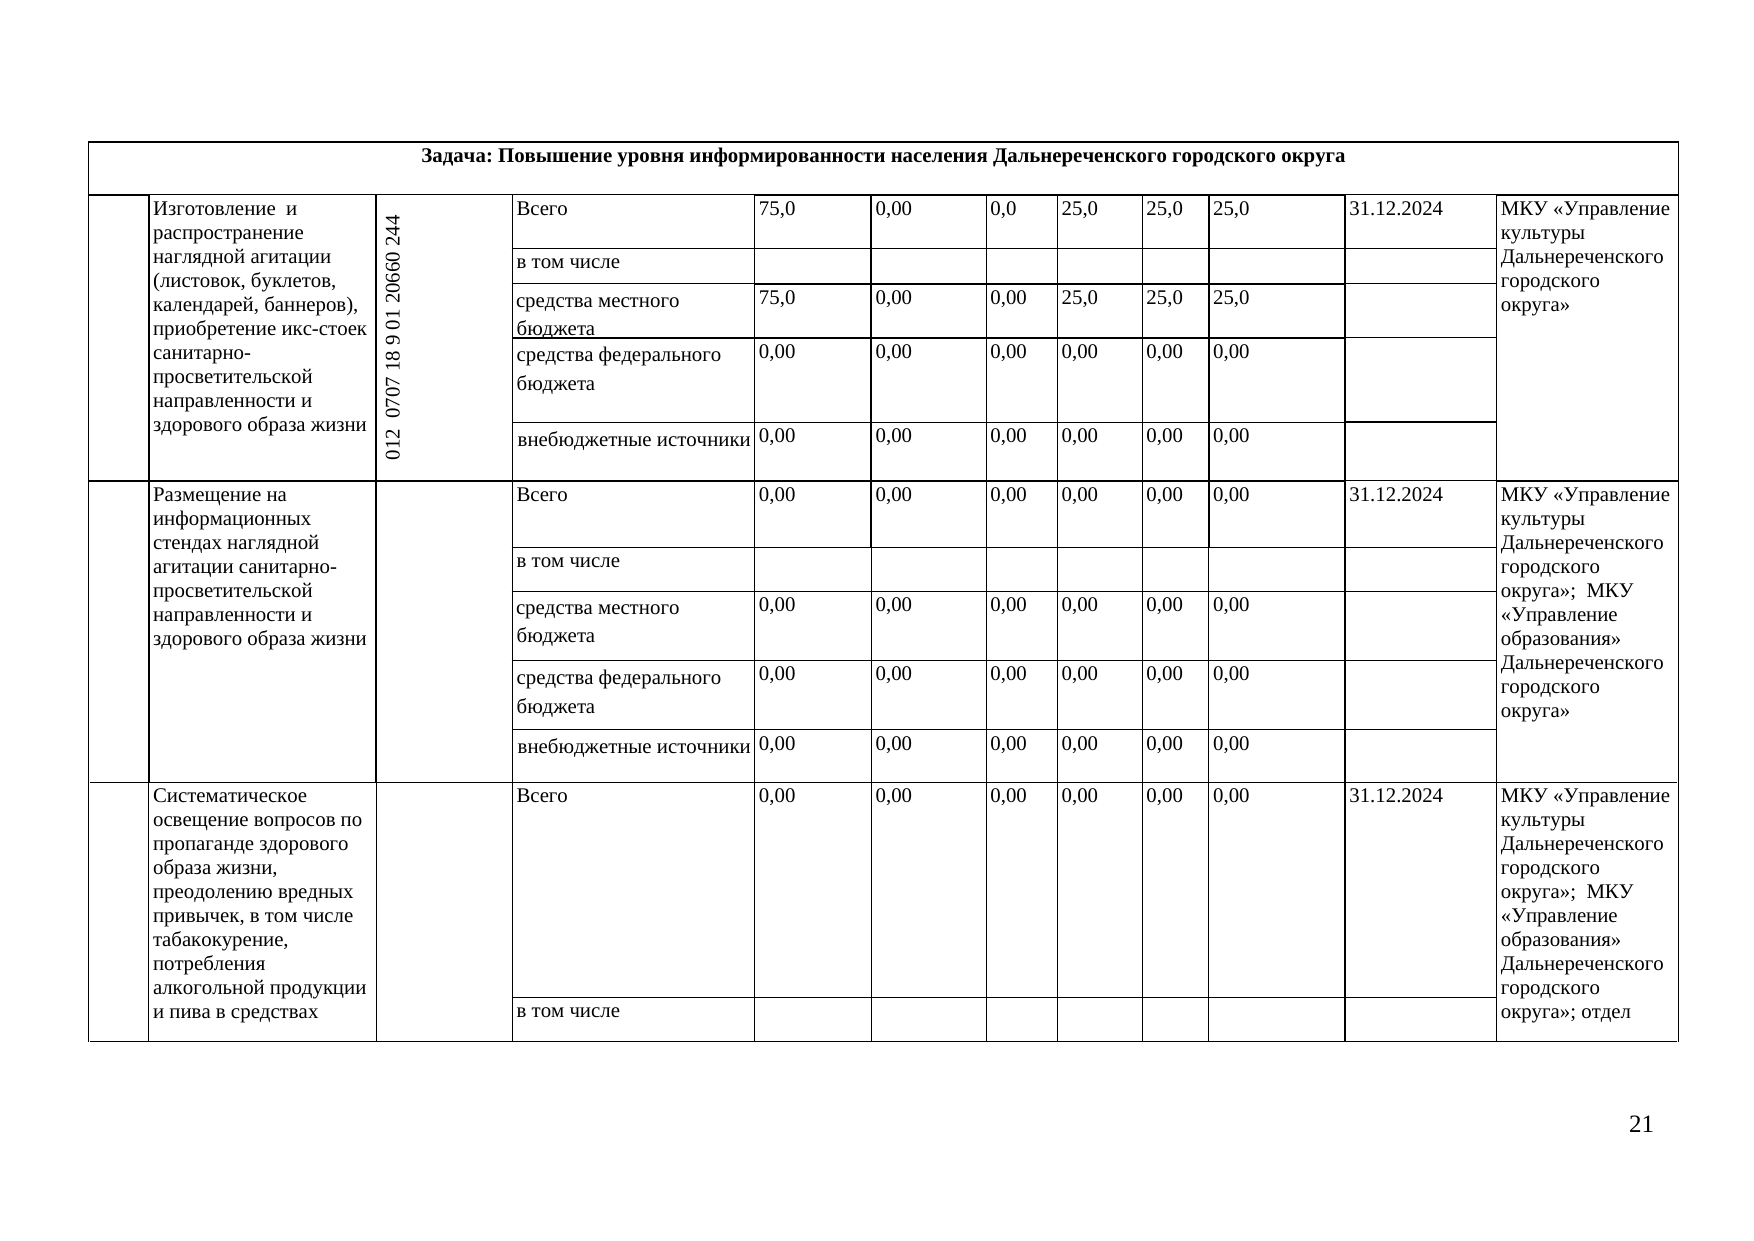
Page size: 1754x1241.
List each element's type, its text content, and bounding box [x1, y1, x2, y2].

table_cell 0,00 [755, 661, 871, 729]
table_cell 0,00 [987, 661, 1057, 729]
table_cell 75,0 [755, 285, 870, 337]
table_cell средства местного бюджета [513, 284, 754, 337]
table_cell [89, 783, 148, 1041]
table_cell [1210, 249, 1344, 283]
table_cell МКУ «Управление культуры Дальнереченского городского округа»; МКУ «Управление образования» Дальнереченского городского округа» [1497, 482, 1678, 782]
table_cell 0,00 [872, 423, 986, 480]
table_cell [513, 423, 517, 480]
table_cell 012 0707 18 9 01 20660 244 [377, 195, 512, 480]
table_cell [89, 196, 148, 480]
table_cell 31.12.2024 [1346, 481, 1496, 547]
table_cell 0,00 [1058, 730, 1142, 782]
table_cell 0,00 [1058, 482, 1142, 547]
table_cell Размещение на информационных стендах наглядной агитации санитарно-просветительской направленности и здорового образа жизни [150, 482, 375, 782]
table_cell 0,00 [755, 730, 871, 782]
table_cell 0,00 [755, 592, 871, 660]
table_cell [1346, 249, 1496, 283]
table_cell [1143, 249, 1208, 283]
table_cell [1346, 730, 1496, 782]
table_cell 25,0 [1143, 285, 1208, 337]
table_cell 0,00 [872, 661, 986, 729]
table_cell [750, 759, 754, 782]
table_cell 0,00 [872, 783, 986, 997]
table_cell 25,0 [1143, 196, 1208, 248]
table_cell в том числе [513, 548, 754, 591]
table_cell 0,00 [1210, 423, 1344, 480]
table_cell 0,00 [872, 339, 986, 421]
table_cell [755, 998, 871, 1041]
table_cell [872, 548, 986, 591]
table_cell 0,00 [987, 730, 1057, 782]
table_cell 25,0 [1210, 196, 1344, 248]
table_cell МКУ «Управление культуры Дальнереченского городского округа» [1497, 196, 1678, 480]
table_cell 0,00 [1209, 661, 1344, 729]
table_cell [1346, 548, 1496, 591]
table_cell 0,00 [872, 730, 986, 782]
table_cell 0,00 [872, 482, 986, 547]
table_cell [1346, 998, 1496, 1041]
table_cell Систематическое освещение вопросов по пропаганде здорового образа жизни, преодолению вредных привычек, в том числе табакокурение, потребления алкогольной продукции и пива в средствах массовой информации [149, 783, 376, 1041]
table_cell [872, 249, 986, 283]
table_cell [1058, 548, 1142, 591]
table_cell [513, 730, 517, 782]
table_cell [987, 249, 1057, 283]
table_cell 0,00 [1143, 339, 1208, 421]
table_cell 31.12.2024 [1346, 195, 1496, 248]
table_cell Всего [513, 195, 754, 248]
table_cell [1346, 284, 1496, 337]
table_cell 0,00 [872, 285, 986, 337]
table_cell 0,00 [755, 339, 870, 421]
table_cell Всего [513, 783, 754, 997]
table_cell 0,00 [872, 592, 986, 660]
table_cell 0,00 [1210, 482, 1344, 547]
table_cell 0,00 [755, 482, 870, 547]
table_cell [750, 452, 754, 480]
table_cell 0,00 [987, 482, 1057, 547]
table_cell 0,00 [1143, 661, 1208, 729]
table_cell 0,00 [755, 783, 871, 997]
table_cell [1143, 998, 1208, 1041]
table_cell [1346, 661, 1496, 729]
table_cell [377, 783, 512, 1041]
table_cell 75,0 [755, 196, 870, 248]
table_cell [1346, 423, 1496, 480]
table_cell в том числе [513, 249, 754, 283]
table_cell 0,00 [987, 285, 1057, 337]
table_cell [1346, 592, 1496, 660]
table_cell [755, 548, 871, 591]
table_cell 0,00 [987, 592, 1057, 660]
table_cell [987, 548, 1057, 591]
table_cell 0,00 [987, 783, 1057, 997]
table_cell в том числе [513, 998, 754, 1041]
table_cell 0,00 [1143, 592, 1208, 660]
table_cell 0,00 [987, 423, 1057, 480]
table_cell 0,00 [1058, 783, 1142, 997]
table_cell 25,0 [1058, 285, 1142, 337]
table_cell 0,00 [1058, 592, 1142, 660]
table_cell [755, 249, 870, 283]
table_cell 0,00 [1058, 339, 1142, 421]
table_cell средства федерального бюджета [513, 339, 754, 421]
table_cell 0,00 [1058, 423, 1142, 480]
table_cell 0,00 [1143, 423, 1208, 480]
table_cell 0,00 [1209, 592, 1344, 660]
table_cell [1346, 338, 1496, 421]
table_cell 25,0 [1210, 285, 1344, 337]
table_cell 0,00 [1143, 730, 1208, 782]
table_cell 0,00 [755, 423, 870, 480]
table_cell 0,00 [1210, 339, 1344, 421]
table_cell 0,00 [872, 196, 986, 248]
table_cell 0,0 [987, 196, 1057, 248]
table_cell [987, 998, 1057, 1041]
table_cell 25,0 [1058, 196, 1142, 248]
table_cell Изготовление и распространение наглядной агитации (листовок, буклетов, календарей, баннеров), приобретение икс-стоек санитарно-просветительской направленности и здорового образа жизни [150, 195, 375, 480]
table_cell Всего [513, 482, 754, 547]
table_cell 0,00 [1143, 482, 1208, 547]
table_cell 0,00 [1209, 783, 1344, 997]
table_cell [1209, 998, 1344, 1041]
table_cell [1058, 998, 1142, 1041]
table_cell [377, 482, 512, 782]
table_cell 31.12.2024 [1346, 783, 1496, 997]
table_cell [89, 482, 148, 782]
table_cell [1143, 548, 1208, 591]
table_cell МКУ «Управление культуры Дальнереченского городского округа»; МКУ «Управление образования» Дальнереченского городского округа»; отдел экономики и прогнозирования администрации Дальнереченского городского округа; КГБУЗ «Дальнереченская ЦГБ» [1497, 782, 1678, 1041]
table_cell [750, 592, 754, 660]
table_cell 0,00 [1209, 730, 1344, 782]
table_cell Задача: Повышение уровня информированности населения Дальнереченского городского округа [89, 143, 1678, 194]
table_cell средства федерального бюджета [513, 661, 754, 729]
table_cell [1058, 249, 1142, 283]
table_cell [872, 998, 986, 1041]
table_cell [1209, 548, 1344, 591]
table_cell 0,00 [987, 339, 1057, 421]
table_cell 0,00 [1143, 783, 1208, 997]
table_cell 0,00 [1058, 661, 1142, 729]
